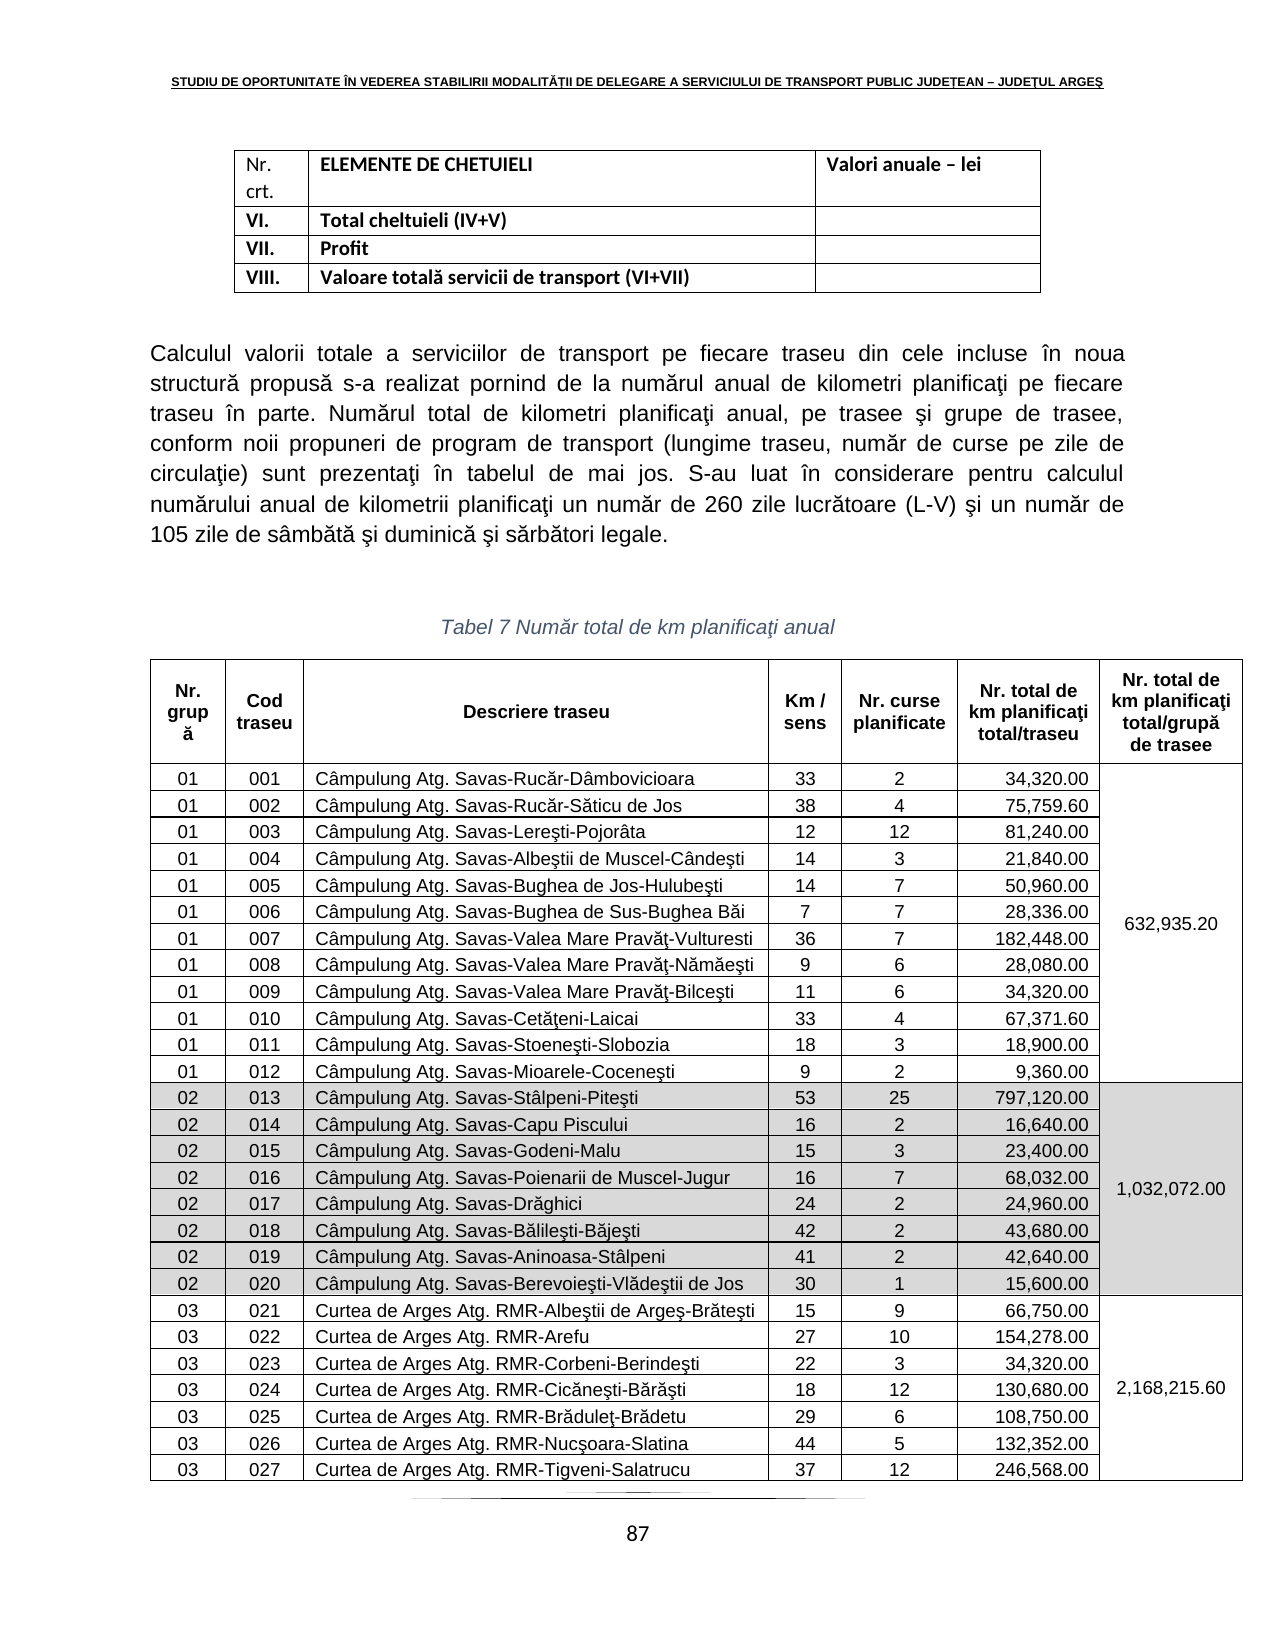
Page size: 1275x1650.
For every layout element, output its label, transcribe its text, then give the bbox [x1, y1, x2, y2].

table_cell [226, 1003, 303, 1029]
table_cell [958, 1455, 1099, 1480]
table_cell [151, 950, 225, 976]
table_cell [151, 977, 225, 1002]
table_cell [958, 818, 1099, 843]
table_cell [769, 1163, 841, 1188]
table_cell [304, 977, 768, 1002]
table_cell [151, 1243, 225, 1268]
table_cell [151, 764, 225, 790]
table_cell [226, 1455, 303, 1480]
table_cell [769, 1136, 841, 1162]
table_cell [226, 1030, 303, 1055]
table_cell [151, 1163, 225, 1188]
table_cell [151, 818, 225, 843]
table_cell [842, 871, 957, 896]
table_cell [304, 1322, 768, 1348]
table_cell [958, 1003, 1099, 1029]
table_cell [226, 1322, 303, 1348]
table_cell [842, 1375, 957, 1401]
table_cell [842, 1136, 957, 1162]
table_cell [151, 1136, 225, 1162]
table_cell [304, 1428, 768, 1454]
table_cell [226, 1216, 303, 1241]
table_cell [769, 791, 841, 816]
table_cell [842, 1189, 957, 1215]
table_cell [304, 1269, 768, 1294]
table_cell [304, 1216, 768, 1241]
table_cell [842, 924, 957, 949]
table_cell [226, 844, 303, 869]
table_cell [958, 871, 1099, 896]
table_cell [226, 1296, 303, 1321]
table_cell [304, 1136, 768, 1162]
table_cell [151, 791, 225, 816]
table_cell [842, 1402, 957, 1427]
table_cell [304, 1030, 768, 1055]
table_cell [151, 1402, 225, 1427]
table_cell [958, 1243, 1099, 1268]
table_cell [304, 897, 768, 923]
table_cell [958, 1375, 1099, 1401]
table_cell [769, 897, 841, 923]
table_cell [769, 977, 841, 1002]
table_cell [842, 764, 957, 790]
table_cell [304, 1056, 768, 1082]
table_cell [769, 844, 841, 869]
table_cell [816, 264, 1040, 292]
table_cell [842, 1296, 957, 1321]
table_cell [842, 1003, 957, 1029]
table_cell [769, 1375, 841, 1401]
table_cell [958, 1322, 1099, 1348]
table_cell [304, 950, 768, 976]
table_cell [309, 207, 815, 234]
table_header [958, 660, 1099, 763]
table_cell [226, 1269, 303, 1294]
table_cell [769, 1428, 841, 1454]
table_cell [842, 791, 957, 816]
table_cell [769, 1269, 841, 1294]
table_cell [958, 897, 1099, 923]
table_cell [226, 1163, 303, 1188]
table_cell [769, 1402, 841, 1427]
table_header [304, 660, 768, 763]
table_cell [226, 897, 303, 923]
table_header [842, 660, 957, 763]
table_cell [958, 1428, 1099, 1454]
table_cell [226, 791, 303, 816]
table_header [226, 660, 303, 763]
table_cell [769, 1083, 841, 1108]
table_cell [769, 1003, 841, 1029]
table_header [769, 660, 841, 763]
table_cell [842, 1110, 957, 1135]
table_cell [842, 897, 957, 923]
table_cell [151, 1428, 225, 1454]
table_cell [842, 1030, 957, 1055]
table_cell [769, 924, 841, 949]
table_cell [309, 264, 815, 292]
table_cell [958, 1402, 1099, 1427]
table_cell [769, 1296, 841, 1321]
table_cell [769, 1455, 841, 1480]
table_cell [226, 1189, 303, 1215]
text Tabel 7 Număr total de km planificaţi anual [150, 614, 1125, 638]
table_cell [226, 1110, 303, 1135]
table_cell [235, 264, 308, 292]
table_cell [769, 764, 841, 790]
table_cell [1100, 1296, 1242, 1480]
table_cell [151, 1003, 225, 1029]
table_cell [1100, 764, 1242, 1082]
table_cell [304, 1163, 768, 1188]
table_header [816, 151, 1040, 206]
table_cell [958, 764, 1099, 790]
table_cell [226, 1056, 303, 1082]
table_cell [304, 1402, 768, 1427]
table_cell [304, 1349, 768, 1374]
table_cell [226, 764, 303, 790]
text Calculul valorii totale a serviciilor de transport pe fiecare traseu din cele incluse în noua structură propusă s-a realizat pornind de la numărul anual de kilometri planificaţi pe fiecare traseu în parte. Numărul total de kilometri planificaţi anual, pe trasee şi grupe de trasee, conform noii propuneri de program de transport (lungime traseu, număr de curse pe zile de circulaţie) sunt prezentaţi în tabelul de mai jos. S-au luat în considerare pentru calculul numărului anual de kilometrii planificaţi un număr de 260 zile lucrătoare (L-V) şi un număr de 105 zile de sâmbătă şi duminică şi sărbători legale. [150, 339, 1125, 547]
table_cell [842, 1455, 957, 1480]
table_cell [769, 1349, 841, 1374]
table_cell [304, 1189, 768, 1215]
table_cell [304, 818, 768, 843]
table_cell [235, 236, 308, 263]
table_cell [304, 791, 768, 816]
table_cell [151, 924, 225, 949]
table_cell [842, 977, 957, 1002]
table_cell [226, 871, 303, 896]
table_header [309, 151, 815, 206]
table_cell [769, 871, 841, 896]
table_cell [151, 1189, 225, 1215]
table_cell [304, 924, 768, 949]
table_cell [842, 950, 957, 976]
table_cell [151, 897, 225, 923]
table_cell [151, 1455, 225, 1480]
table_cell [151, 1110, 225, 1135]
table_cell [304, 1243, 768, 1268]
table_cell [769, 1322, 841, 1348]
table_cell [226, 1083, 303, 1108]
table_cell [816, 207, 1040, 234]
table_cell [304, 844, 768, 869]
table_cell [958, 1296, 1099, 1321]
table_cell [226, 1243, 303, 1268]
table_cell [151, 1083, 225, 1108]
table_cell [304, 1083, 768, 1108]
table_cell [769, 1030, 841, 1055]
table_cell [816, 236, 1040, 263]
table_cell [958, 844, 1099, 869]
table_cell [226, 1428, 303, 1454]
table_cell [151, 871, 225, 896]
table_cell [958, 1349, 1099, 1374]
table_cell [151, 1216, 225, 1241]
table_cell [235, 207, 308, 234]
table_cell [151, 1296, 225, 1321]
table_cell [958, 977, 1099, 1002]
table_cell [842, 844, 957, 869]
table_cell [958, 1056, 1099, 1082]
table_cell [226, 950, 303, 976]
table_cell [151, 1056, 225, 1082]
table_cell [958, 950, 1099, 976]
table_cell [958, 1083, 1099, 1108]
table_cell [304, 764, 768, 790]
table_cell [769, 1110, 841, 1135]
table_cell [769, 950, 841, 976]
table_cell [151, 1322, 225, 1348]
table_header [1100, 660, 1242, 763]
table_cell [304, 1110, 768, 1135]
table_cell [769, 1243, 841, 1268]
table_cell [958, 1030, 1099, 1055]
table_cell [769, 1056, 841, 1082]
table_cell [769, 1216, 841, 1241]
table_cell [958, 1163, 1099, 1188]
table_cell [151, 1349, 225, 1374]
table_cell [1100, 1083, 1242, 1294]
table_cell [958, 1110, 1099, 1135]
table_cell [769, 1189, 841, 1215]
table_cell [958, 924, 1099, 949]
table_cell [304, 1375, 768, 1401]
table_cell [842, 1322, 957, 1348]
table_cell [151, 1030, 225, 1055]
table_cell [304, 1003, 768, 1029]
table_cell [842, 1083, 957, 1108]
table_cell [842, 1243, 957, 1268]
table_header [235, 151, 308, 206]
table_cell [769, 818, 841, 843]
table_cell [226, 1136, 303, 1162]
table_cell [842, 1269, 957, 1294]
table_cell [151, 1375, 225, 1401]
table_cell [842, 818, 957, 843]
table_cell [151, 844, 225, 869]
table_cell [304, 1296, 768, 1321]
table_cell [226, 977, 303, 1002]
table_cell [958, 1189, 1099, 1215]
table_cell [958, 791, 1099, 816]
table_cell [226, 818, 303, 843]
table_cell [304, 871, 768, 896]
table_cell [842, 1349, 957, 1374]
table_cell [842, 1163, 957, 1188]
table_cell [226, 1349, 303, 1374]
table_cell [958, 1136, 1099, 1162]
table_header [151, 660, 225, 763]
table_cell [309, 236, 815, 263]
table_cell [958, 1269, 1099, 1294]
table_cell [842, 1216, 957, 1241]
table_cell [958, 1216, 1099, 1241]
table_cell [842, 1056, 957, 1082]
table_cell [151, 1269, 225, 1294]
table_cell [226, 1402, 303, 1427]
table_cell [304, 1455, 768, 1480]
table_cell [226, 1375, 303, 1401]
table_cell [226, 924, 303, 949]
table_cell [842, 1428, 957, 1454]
